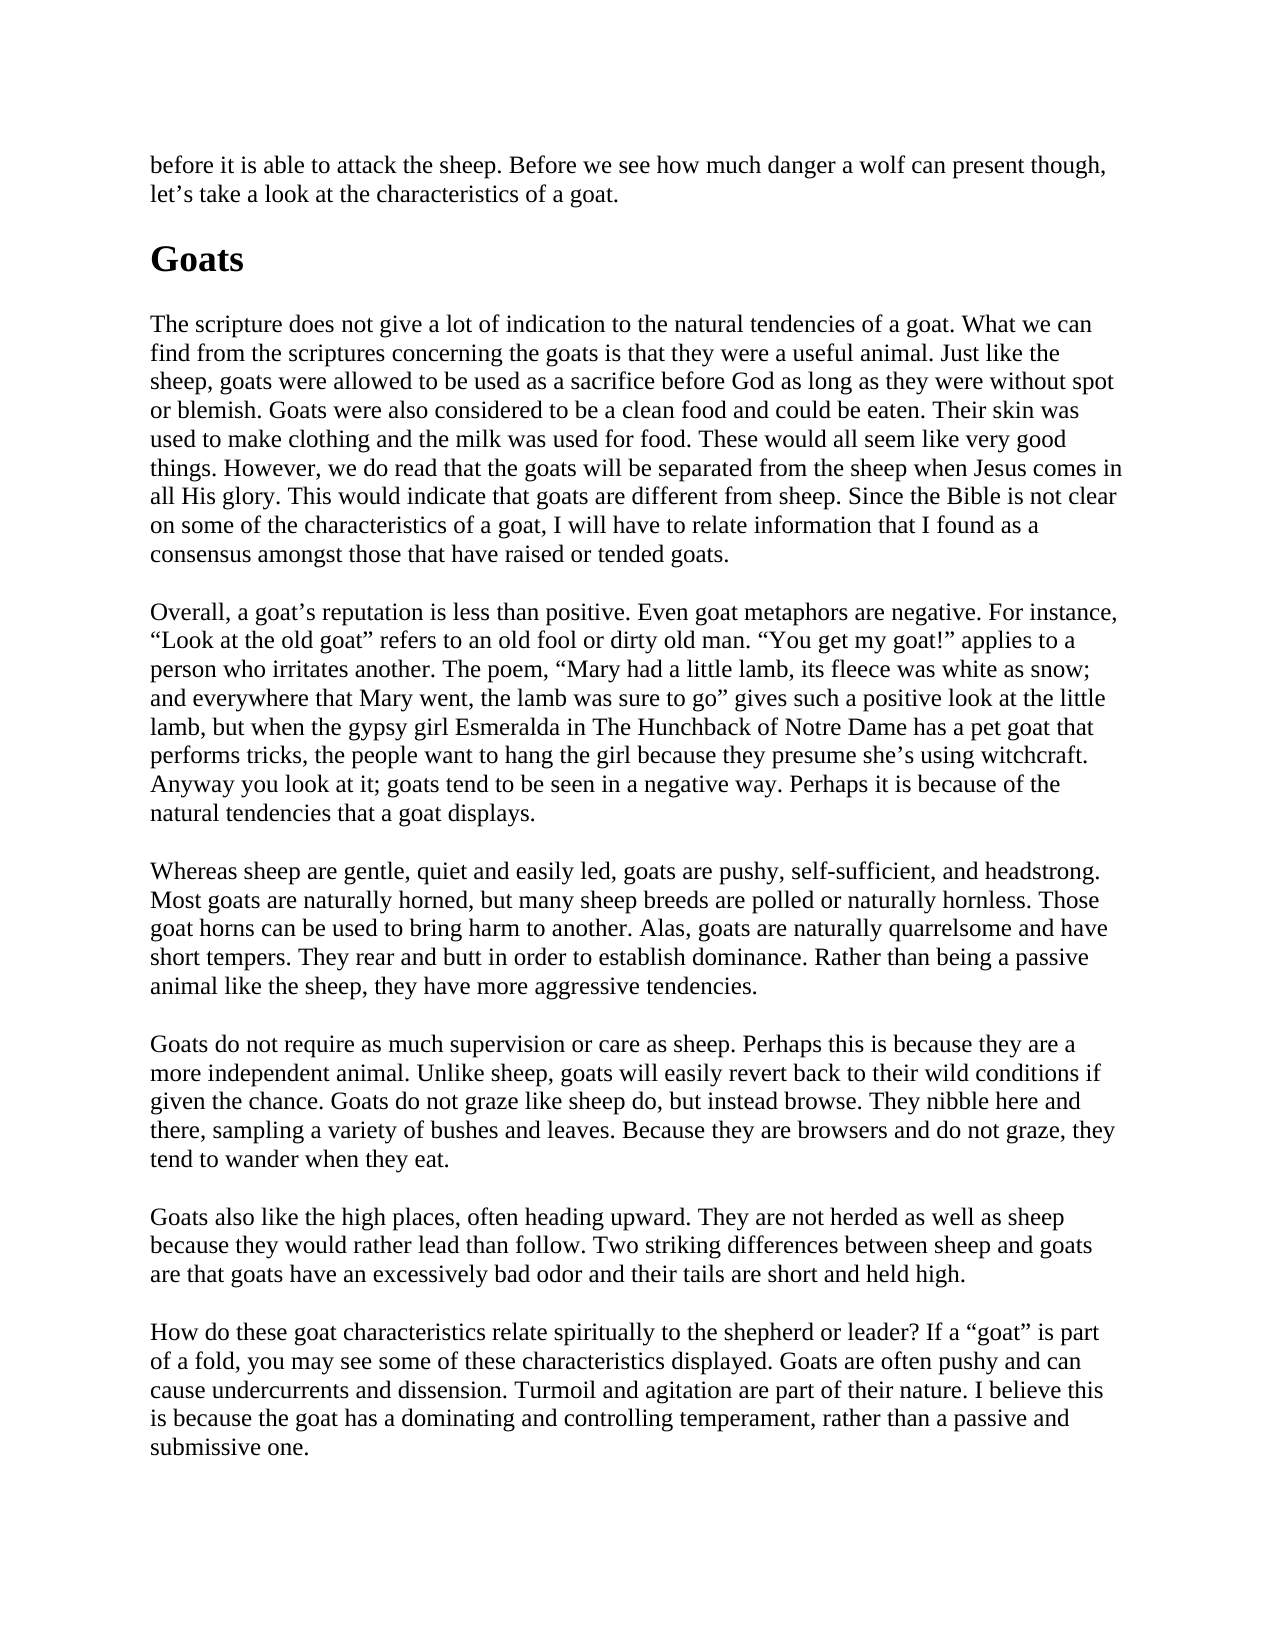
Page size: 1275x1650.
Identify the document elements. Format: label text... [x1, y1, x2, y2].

text Whereas sheep are gentle, quiet and easily led, goats are pushy, self-sufficient, and headstrong. Most goats are naturally horned, but many sheep breeds are polled or naturally hornless. Those goat horns can be used to bring harm to another. Alas, goats are naturally quarrelsome and have short tempers. They rear and butt in order to establish dominance. Rather than being a passive animal like the sheep, they have more aggressive tendencies. [150, 856, 1125, 1000]
text Goats [150, 237, 1125, 280]
text The scripture does not give a lot of indication to the natural tendencies of a goat. What we can find from the scriptures concerning the goats is that they were a useful animal. Just like the sheep, goats were allowed to be used as a sacrifice before God as long as they were without spot or blemish. Goats were also considered to be a clean food and could be eaten. Their skin was used to make clothing and the milk was used for food. These would all seem like very good things. However, we do read that the goats will be separated from the sheep when Jesus comes in all His glory. This would indicate that goats are different from sheep. Since the Bible is not clear on some of the characteristics of a goat, I will have to relate information that I found as a consensus amongst those that have raised or tended goats. [150, 309, 1125, 568]
text Goats do not require as much supervision or care as sheep. Perhaps this is because they are a more independent animal. Unlike sheep, goats will easily revert back to their wild conditions if given the chance. Goats do not graze like sheep do, but instead browse. They nibble here and there, sampling a variety of bushes and leaves. Because they are browsers and do not graze, they tend to wander when they eat. [150, 1029, 1125, 1173]
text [150, 150, 1125, 207]
text How do these goat characteristics relate spiritually to the shepherd or leader? If a “goat” is part of a fold, you may see some of these characteristics displayed. Goats are often pushy and can cause undercurrents and dissension. Turmoil and agitation are part of their nature. I believe this is because the goat has a dominating and controlling temperament, rather than a passive and submissive one. [150, 1317, 1125, 1461]
text Goats also like the high places, often heading upward. They are not herded as well as sheep because they would rather lead than follow. Two striking differences between sheep and goats are that goats have an excessively bad odor and their tails are short and held high. [150, 1202, 1125, 1288]
text Overall, a goat’s reputation is less than positive. Even goat metaphors are negative. For instance, “Look at the old goat” refers to an old fool or dirty old man. “You get my goat!” applies to a person who irritates another. The poem, “Mary had a little lamb, its fleece was white as snow; and everywhere that Mary went, the lamb was sure to go” gives such a positive look at the little lamb, but when the gypsy girl Esmeralda in The Hunchback of Notre Dame has a pet goat that performs tricks, the people want to hang the girl because they presume she’s using witchcraft. Anyway you look at it; goats tend to be seen in a negative way. Perhaps it is because of the natural tendencies that a goat displays. [150, 597, 1125, 827]
